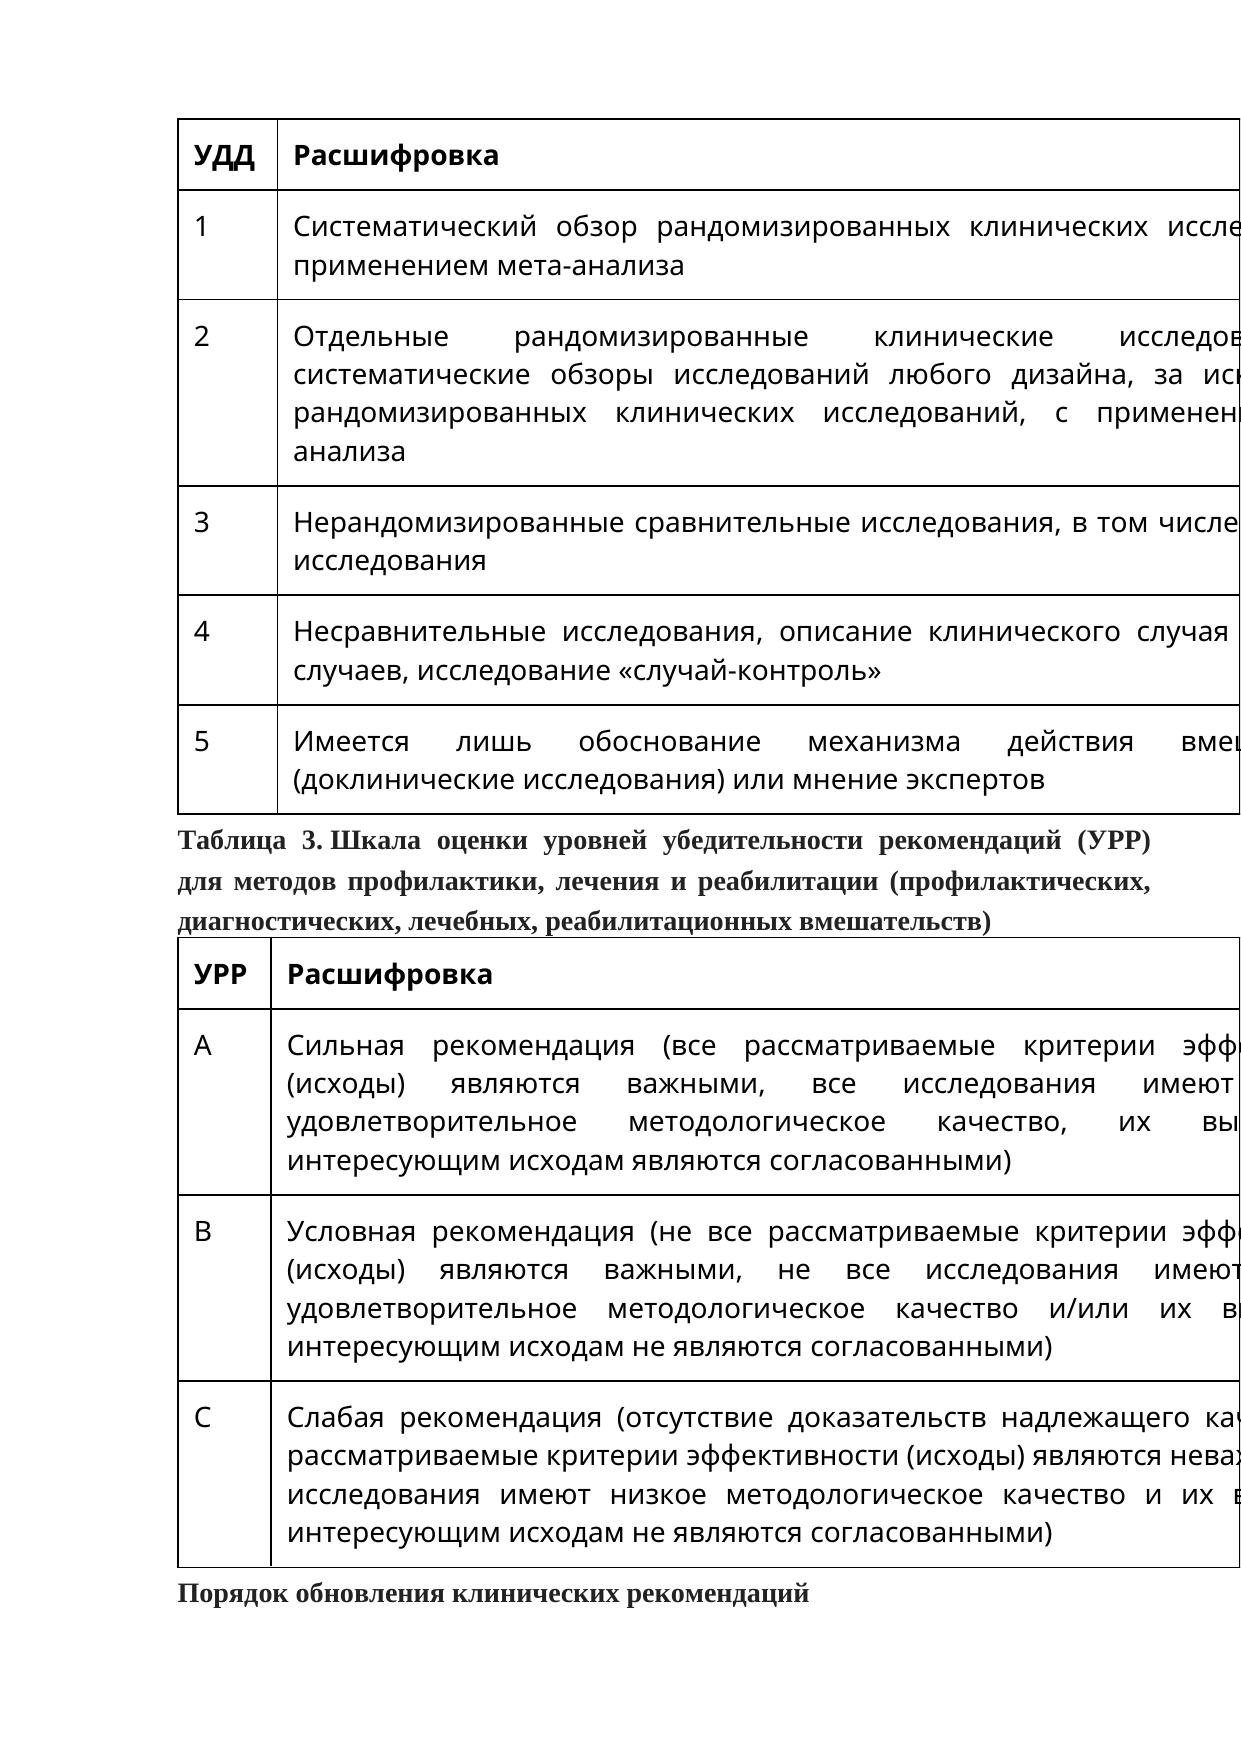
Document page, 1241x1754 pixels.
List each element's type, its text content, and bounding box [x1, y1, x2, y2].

table_cell Условная рекомендация (не все рассматриваемые критерии эффективности (исходы) являются важными, не все исследования имеют высокое удовлетворительное методологическое качество и/или их выводы по интересующим исходам не являются согласованными) [272, 1196, 1239, 1380]
table_header УРР [179, 938, 270, 1008]
table_cell 2 [179, 300, 277, 485]
table_cell 3 [179, 487, 277, 594]
table_header УДД [179, 120, 277, 189]
table_cell 4 [179, 596, 277, 704]
table_cell Нерандомизированные сравнительные исследования, в том числе когортные исследования [278, 487, 1239, 594]
table_header Расшифровка [272, 938, 1239, 1008]
table_cell С [179, 1382, 270, 1566]
table_header Расшифровка [278, 120, 1239, 189]
table_cell А [179, 1010, 270, 1194]
table_cell Слабая рекомендация (отсутствие доказательств надлежащего качества (все рассматриваемые критерии эффективности (исходы) являются неважными, все исследования имеют низкое методологическое качество и их выводы по интересующим исходам не являются согласованными) [272, 1382, 1239, 1566]
table_cell Сильная рекомендация (все рассматриваемые критерии эффективности (исходы) являются важными, все исследования имеют высокое удовлетворительное методологическое качество, их выводы по интересующим исходам являются согласованными) [272, 1010, 1239, 1194]
table_cell Отдельные рандомизированные клинические исследования и систематические обзоры исследований любого дизайна, за исключением рандомизированных клинических исследований, с применением мета-анализа [278, 300, 1239, 485]
table_cell Несравнительные исследования, описание клинического случая или серии случаев, исследование «случай-контроль» [278, 596, 1239, 704]
table_cell В [179, 1196, 270, 1380]
text Таблица 3. Шкала оценки уровней убедительности рекомендаций (УРР) для методов профилактики, лечения и реабилитации (профилактических, диагностических, лечебных, реабилитационных вмешательств) [177, 815, 1152, 937]
table_cell 5 [179, 706, 277, 813]
table_cell 1 [179, 191, 277, 299]
table_cell Имеется лишь обоснование механизма действия вмешательства (доклинические исследования) или мнение экспертов [278, 706, 1239, 813]
table_cell Систематический обзор рандомизированных клинических исследований с применением мета-анализа [278, 191, 1239, 299]
text Порядок обновления клинических рекомендаций [177, 1568, 1152, 1608]
